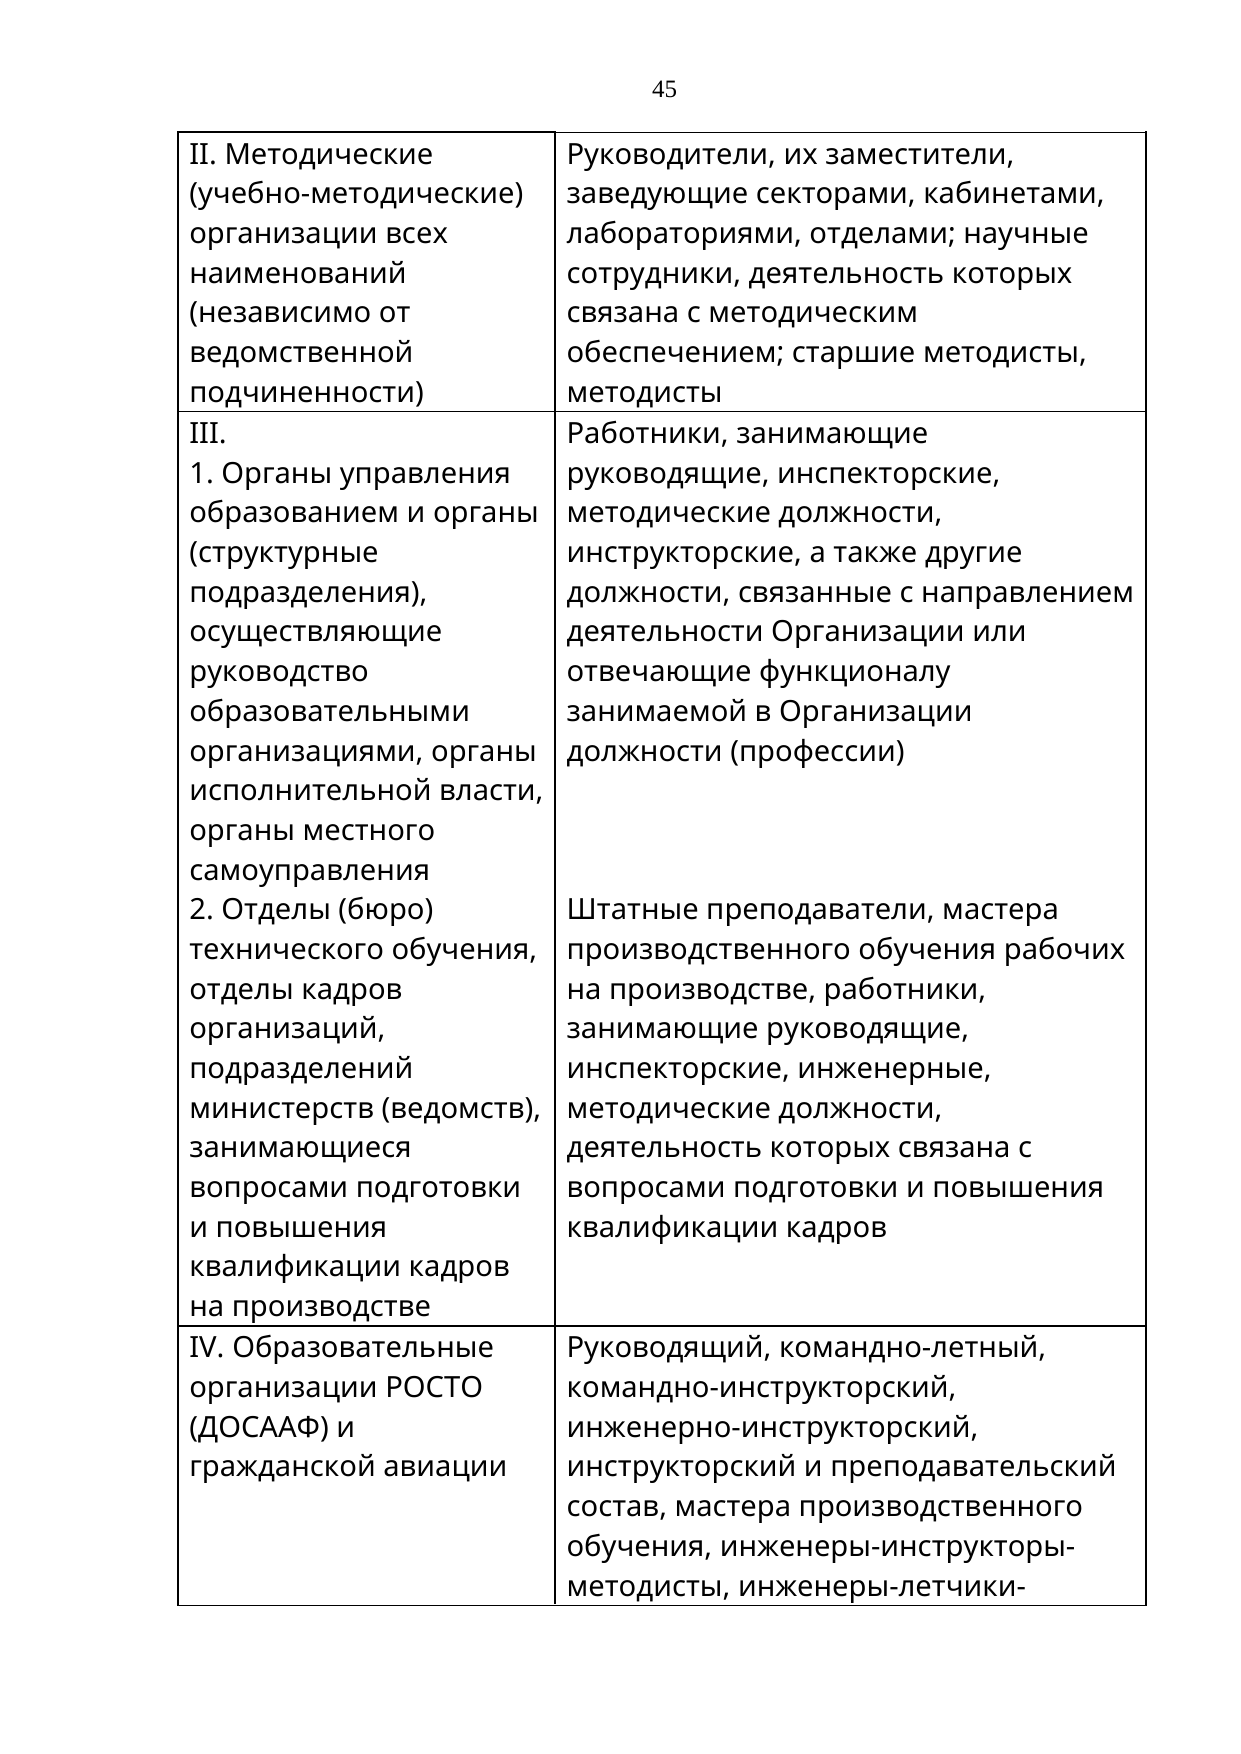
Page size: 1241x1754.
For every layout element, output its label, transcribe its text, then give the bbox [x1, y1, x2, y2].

table_cell Руководители, их заместители, заведующие секторами, кабинетами, лабораториями, отделами; научные сотрудники, деятельность которых связана с методическим обеспечением; старшие методисты, методисты [556, 133, 1145, 411]
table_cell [179, 1327, 554, 1604]
table_cell 2. Отделы (бюро) технического обучения, отделы кадров организаций, подразделений министерств (ведомств), занимающиеся вопросами подготовки и повышения квалификации кадров на производстве [179, 889, 554, 1325]
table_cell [556, 1327, 1145, 1604]
table_cell III. 1. Органы управления образованием и органы (структурные подразделения), осуществляющие руководство образовательными организациями, органы исполнительной власти, органы местного самоуправления [179, 412, 554, 888]
table_cell Работники, занимающие руководящие, инспекторские, методические должности, инструкторские, а также другие должности, связанные с направлением деятельности Организации или отвечающие функционалу занимаемой в Организации должности (профессии) [556, 412, 1145, 888]
table_cell II. Методические (учебно-методические) организации всех наименований (независимо от ведомственной подчиненности) [179, 133, 554, 411]
table_cell Штатные преподаватели, мастера производственного обучения рабочих на производстве, работники, занимающие руководящие, инспекторские, инженерные, методические должности, деятельность которых связана с вопросами подготовки и повышения квалификации кадров [556, 889, 1145, 1325]
